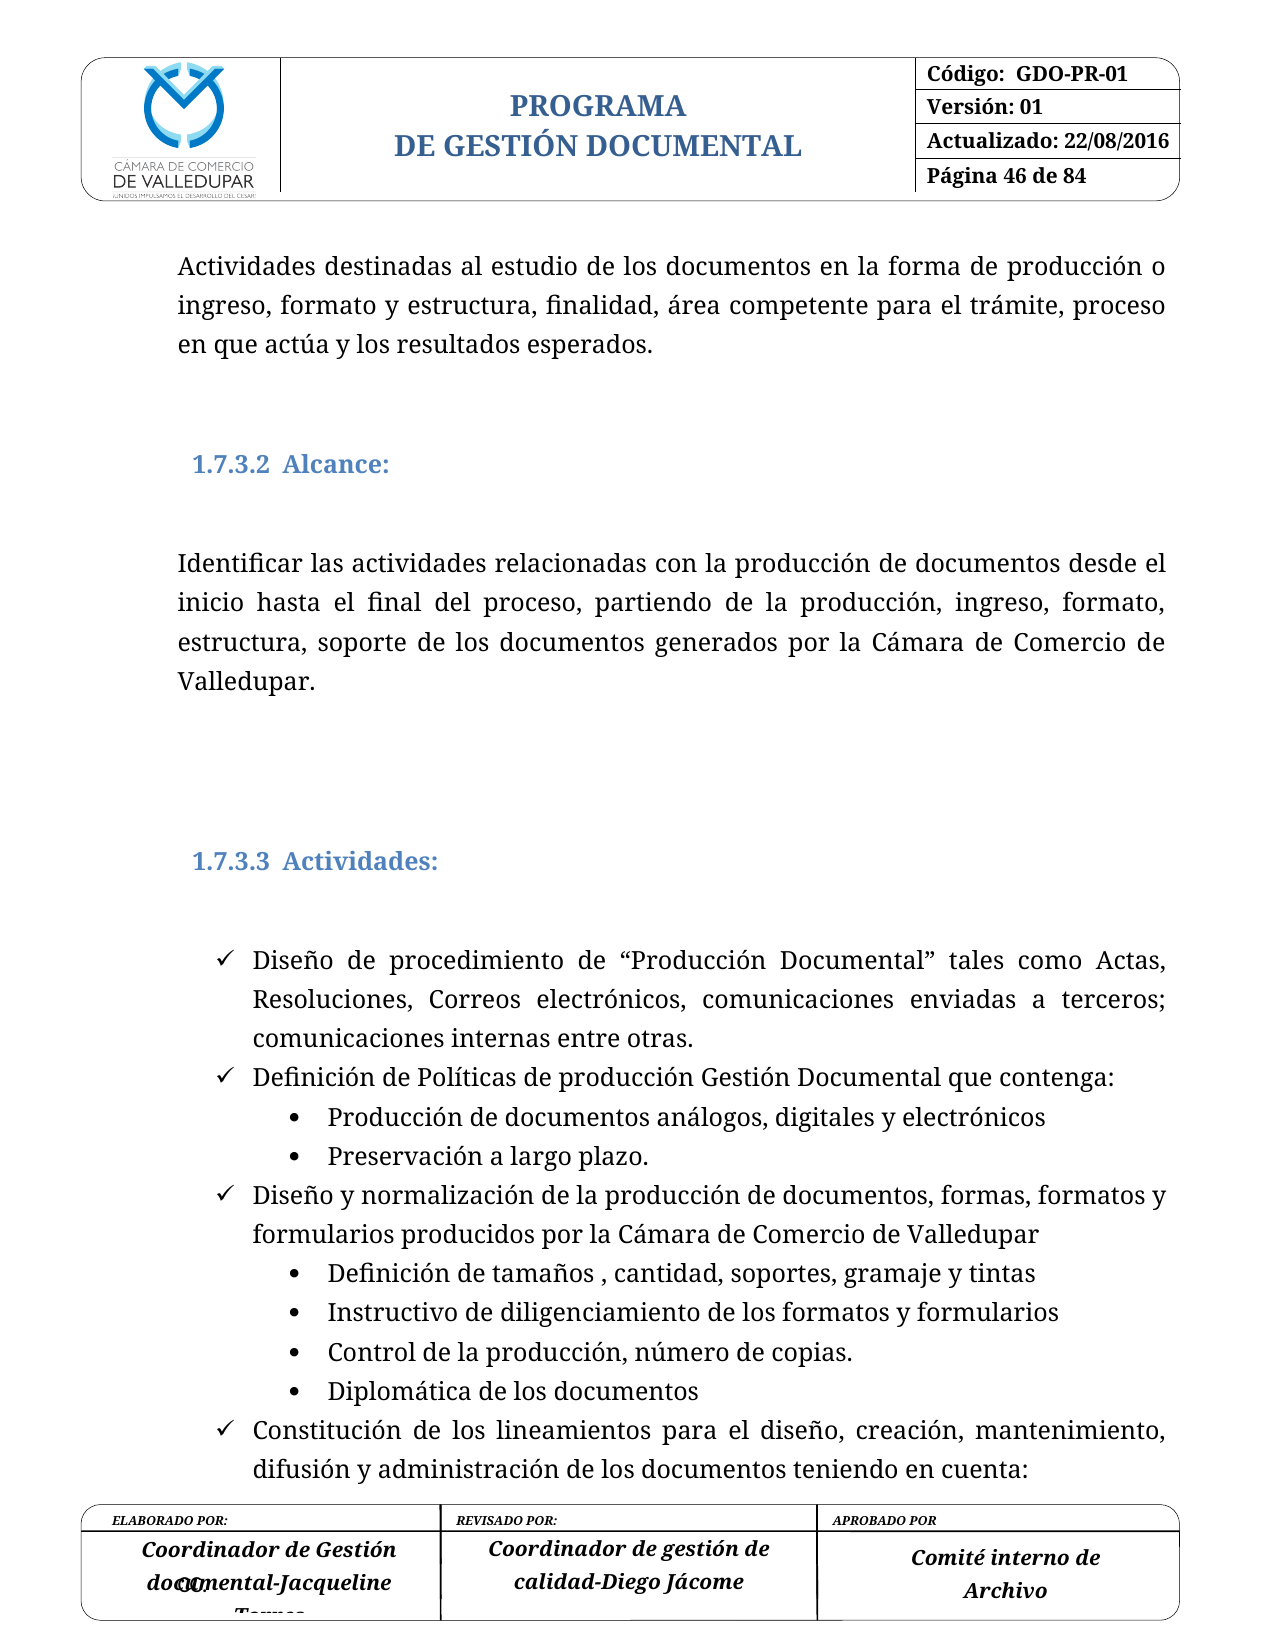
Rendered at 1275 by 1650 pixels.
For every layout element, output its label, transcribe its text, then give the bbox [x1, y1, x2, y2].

list Constitución de los lineamientos para el diseño, creación, mantenimiento, difusión y administración de los documentos teniendo en cuenta: [215, 1412, 1167, 1486]
picture [112, 62, 256, 198]
subtitle Alcance: [192, 447, 1167, 481]
list Control de la producción, número de copias. [290, 1334, 1167, 1368]
subtitle Actividades: [192, 843, 1167, 877]
list Definición de tamaños , cantidad, soportes, gramaje y tintas [290, 1256, 1167, 1290]
list Definición de Políticas de producción Gestión Documental que contenga: [215, 1060, 1167, 1094]
list Diplomática de los documentos [290, 1373, 1167, 1407]
list Preservación a largo plazo. [290, 1138, 1167, 1172]
text Actividades destinadas al estudio de los documentos en la forma de producción o ingreso, formato y estructura, finalidad, área competente para el trámite, proceso en que actúa y los resultados esperados. [177, 248, 1167, 361]
list Producción de documentos análogos, digitales y electrónicos [290, 1099, 1167, 1133]
list Instructivo de diligenciamiento de los formatos y formularios [290, 1295, 1167, 1329]
list Diseño de procedimiento de “Producción Documental” tales como Actas, Resoluciones, Correos electrónicos, comunicaciones enviadas a terceros; comunicaciones internas entre otras. [215, 942, 1167, 1055]
text Identificar las actividades relacionadas con la producción de documentos desde el inicio hasta el final del proceso, partiendo de la producción, ingreso, formato, estructura, soporte de los documentos generados por la Cámara de Comercio de Valledupar. [177, 546, 1167, 697]
list Diseño y normalización de la producción de documentos, formas, formatos y formularios producidos por la Cámara de Comercio de Valledupar [215, 1177, 1167, 1251]
